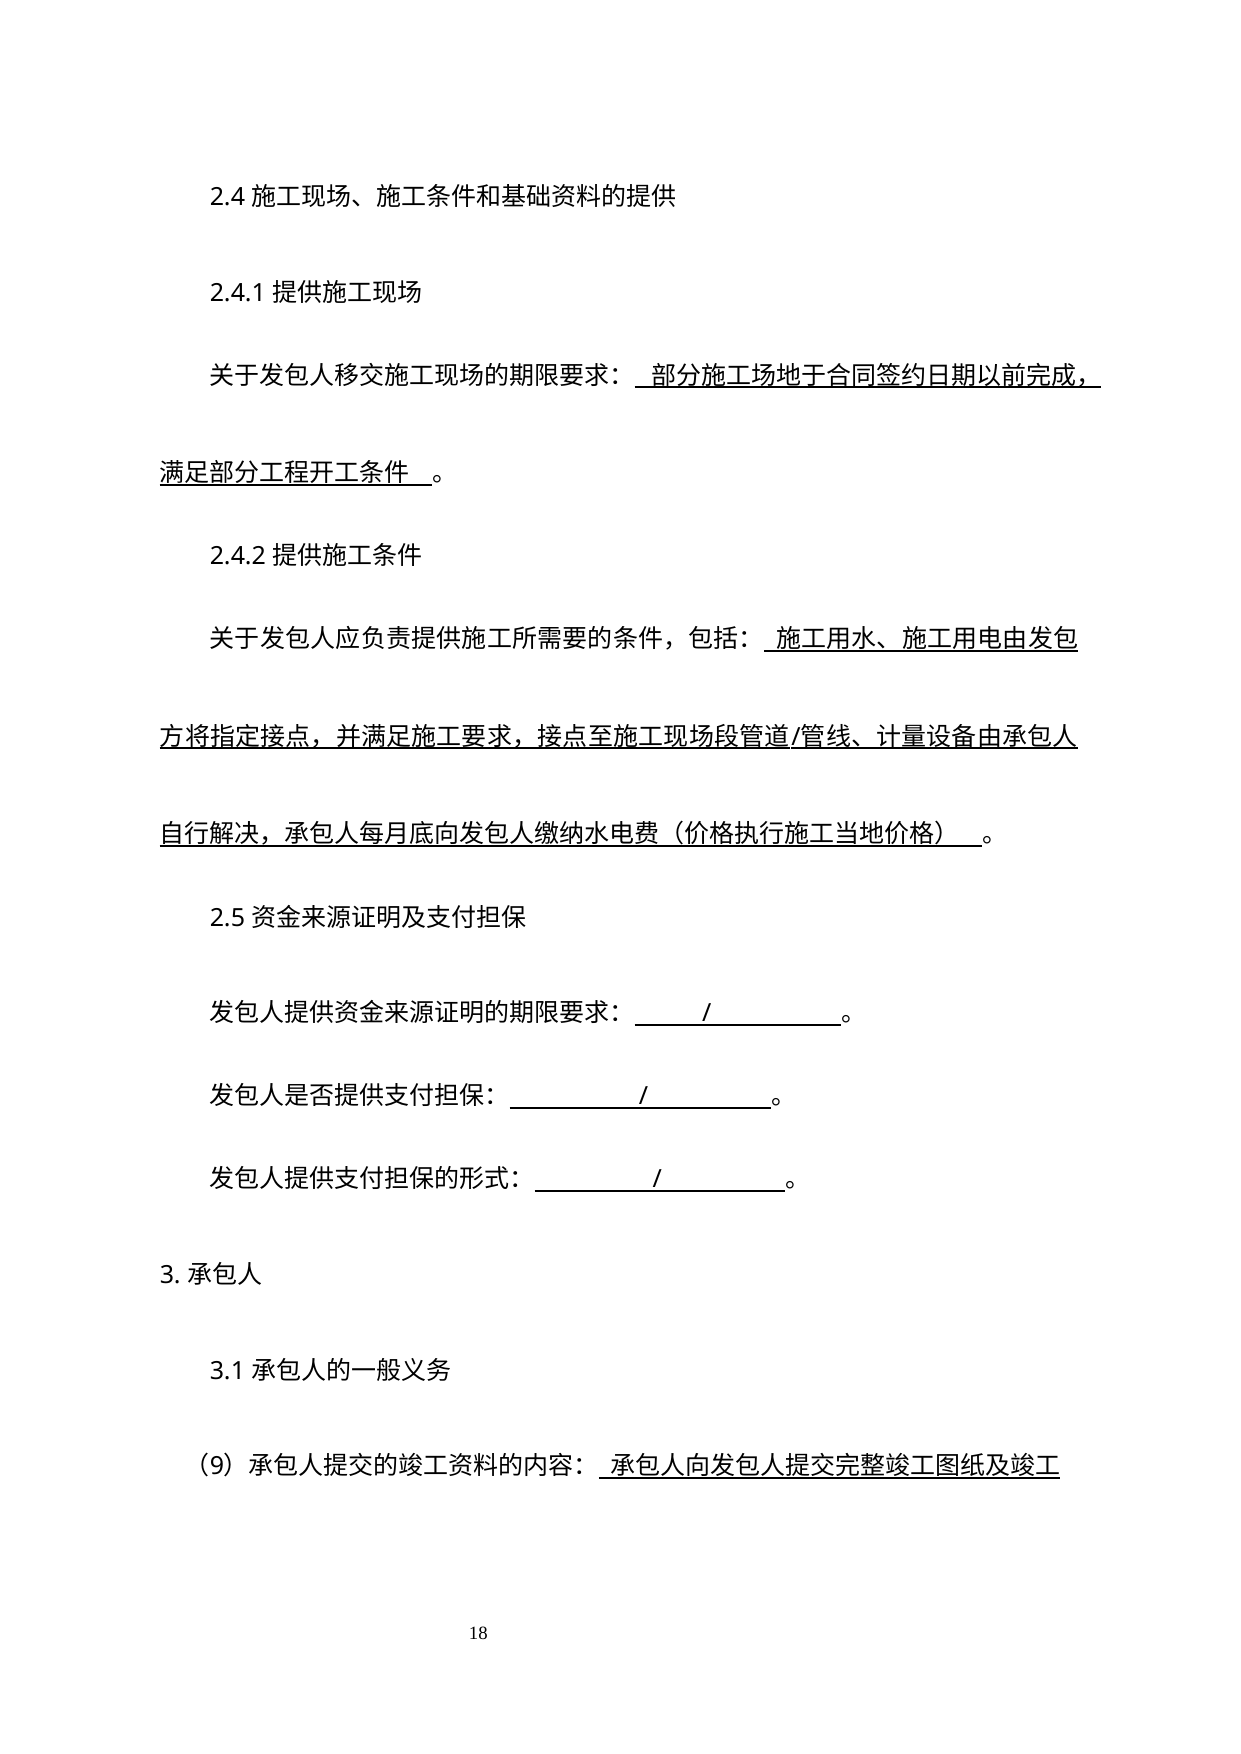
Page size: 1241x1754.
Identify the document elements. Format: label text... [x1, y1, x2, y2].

text 发包人提供资金来源证明的期限要求： / 。 [159, 978, 1078, 1043]
text 3.1 承包人的一般义务 [159, 1336, 1078, 1401]
text 发包人是否提供支付担保： / 。 [159, 1061, 1078, 1126]
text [159, 1431, 1078, 1496]
text 2.4.1 提供施工现场 [159, 258, 1078, 323]
text 关于发包人移交施工现场的期限要求： 部分施工场地于合同签约日期以前完成，满足部分工程开工条件 。 [159, 341, 1078, 503]
text 发包人提供支付担保的形式： / 。 [159, 1144, 1078, 1209]
text 关于发包人应负责提供施工所需要的条件，包括： 施工用水、施工用电由发包方将指定接点，并满足施工要求，接点至施工现场段管道/管线、计量设备由承包人自行解决，承包人每月底向发包人缴纳水电费（价格执行施工当地价格） 。 [159, 604, 1078, 864]
text 3. 承包人 [159, 1240, 1078, 1305]
text 2.4 施工现场、施工条件和基础资料的提供 [159, 162, 1078, 227]
text 2.4.2 提供施工条件 [159, 521, 1078, 586]
text 2.5 资金来源证明及支付担保 [159, 883, 1078, 948]
